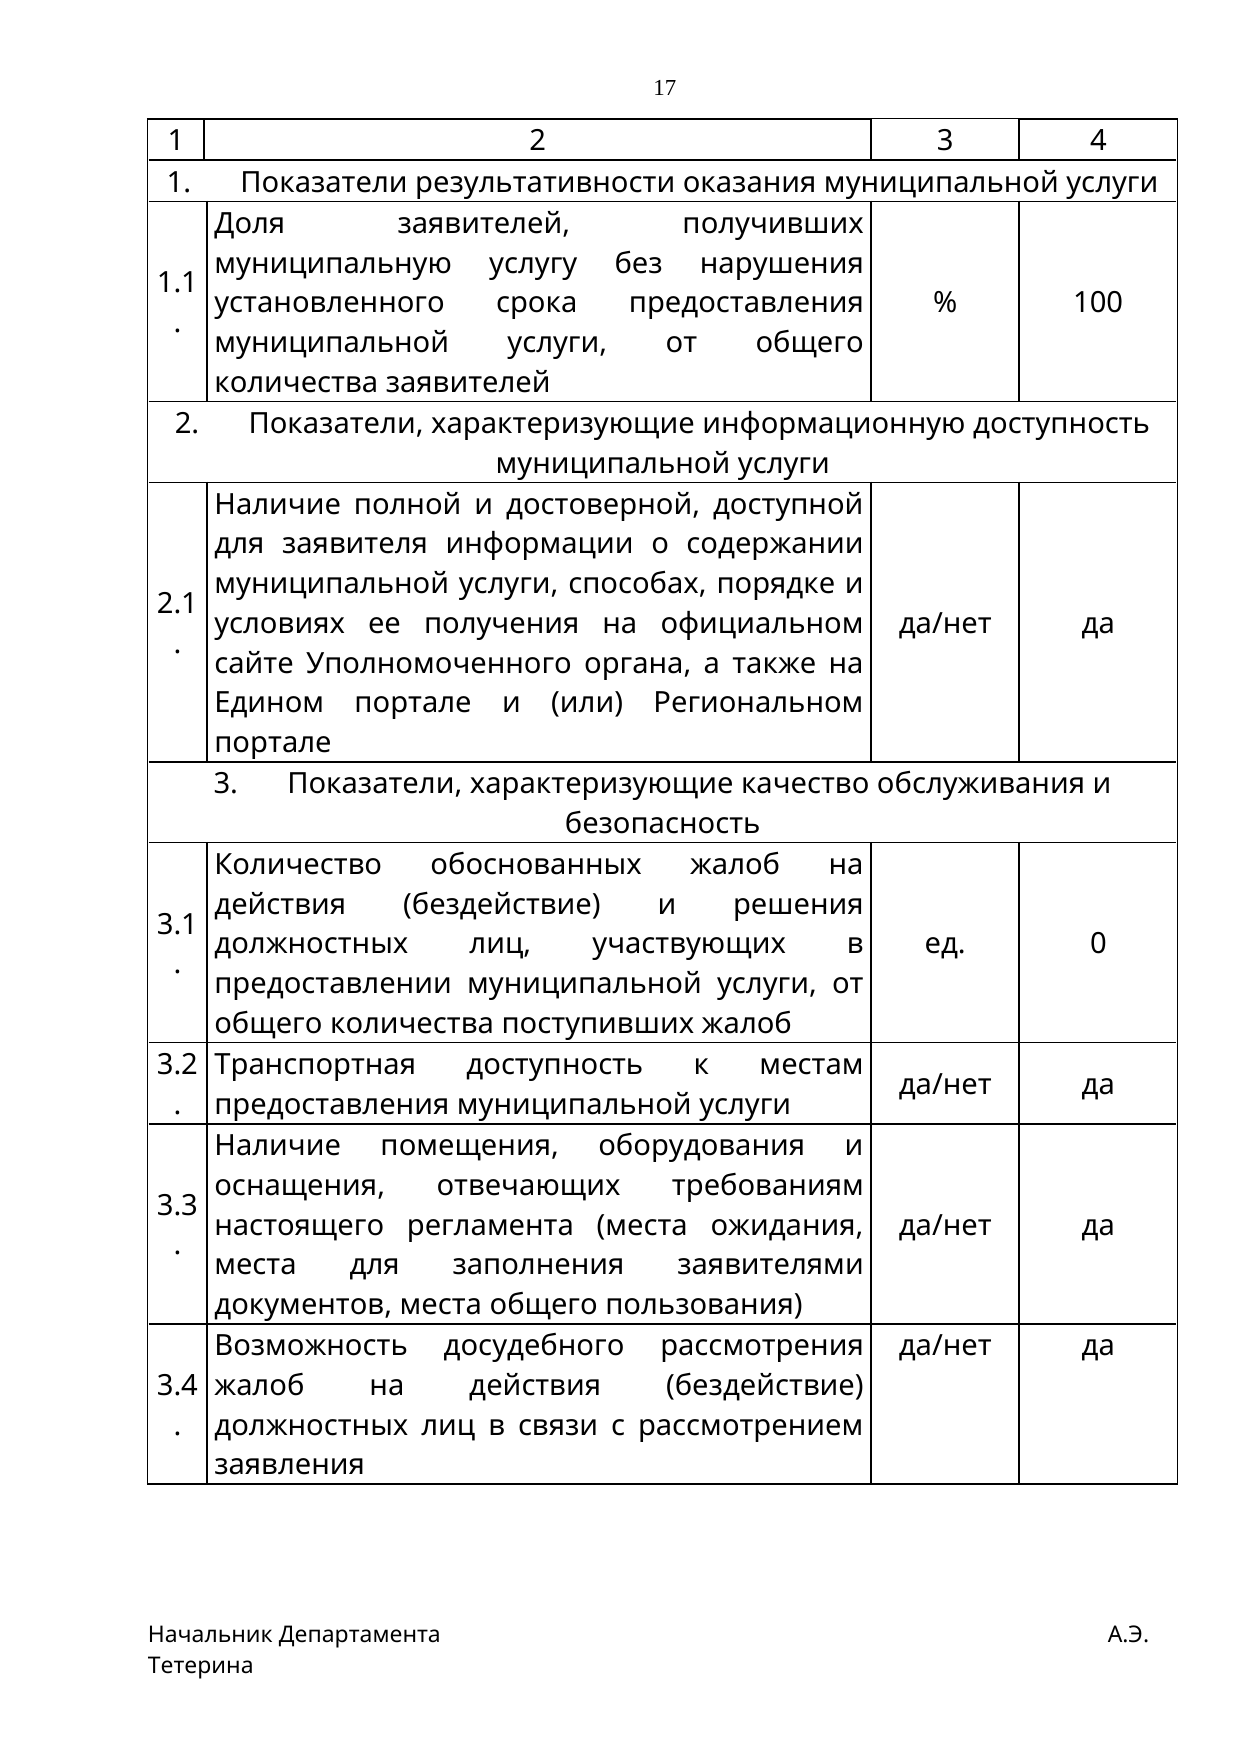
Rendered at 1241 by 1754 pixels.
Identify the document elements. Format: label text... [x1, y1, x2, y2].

table_cell да/нет [872, 1325, 1018, 1483]
table_cell 3.1. [148, 843, 206, 1042]
table_cell да/нет [872, 1043, 1018, 1123]
table_cell да [1020, 1042, 1177, 1123]
table_cell 3. Показатели, характеризующие качество обслуживания и безопасность [148, 761, 1177, 842]
table_cell Количество обоснованных жалоб на действия (бездействие) и решения должностных лиц, участвующих в предоставлении муниципальной услуги, от общего количества поступивших жалоб [208, 843, 870, 1042]
table_header 2 [205, 120, 870, 159]
table_cell 1.1. [148, 202, 206, 401]
table_cell Наличие помещения, оборудования и оснащения, отвечающих требованиям настоящего регламента (места ожидания, места для заполнения заявителями документов, места общего пользования) [208, 1125, 870, 1323]
table_cell Наличие полной и достоверной, доступной для заявителя информации о содержании муниципальной услуги, способах, порядке и условиях ее получения на официальном сайте Уполномоченного органа, а также на Едином портале и (или) Региональном портале [208, 483, 870, 761]
table_cell Доля заявителей, получивших муниципальную услугу без нарушения установленного срока предоставления муниципальной услуги, от общего количества заявителей [208, 202, 870, 401]
table_cell Транспортная доступность к местам предоставления муниципальной услуги [208, 1043, 870, 1123]
table_cell ед. [872, 843, 1018, 1042]
table_cell % [872, 202, 1018, 401]
table_cell да [1020, 1123, 1177, 1323]
table_cell 1. Показатели результативности оказания муниципальной услуги [148, 159, 1177, 201]
table_header 1 [148, 120, 203, 159]
table_cell да/нет [872, 483, 1018, 761]
table_cell Возможность досудебного рассмотрения жалоб на действия (бездействие) должностных лиц в связи с рассмотрением заявления [208, 1325, 870, 1483]
table_cell 3.4. [148, 1324, 206, 1483]
table_cell 100 [1020, 201, 1177, 401]
table_cell 2.1. [148, 483, 206, 761]
table_cell 3.2. [148, 1043, 206, 1123]
table_header 4 [1020, 120, 1177, 159]
table_cell да [1020, 1323, 1177, 1483]
table_cell 0 [1020, 842, 1177, 1042]
table_header 3 [872, 119, 1018, 159]
table_cell 2. Показатели, характеризующие информационную доступность муниципальной услуги [148, 401, 1177, 482]
table_cell да [1020, 482, 1177, 761]
table_cell да/нет [872, 1125, 1018, 1323]
table_cell 3.3. [148, 1124, 206, 1323]
